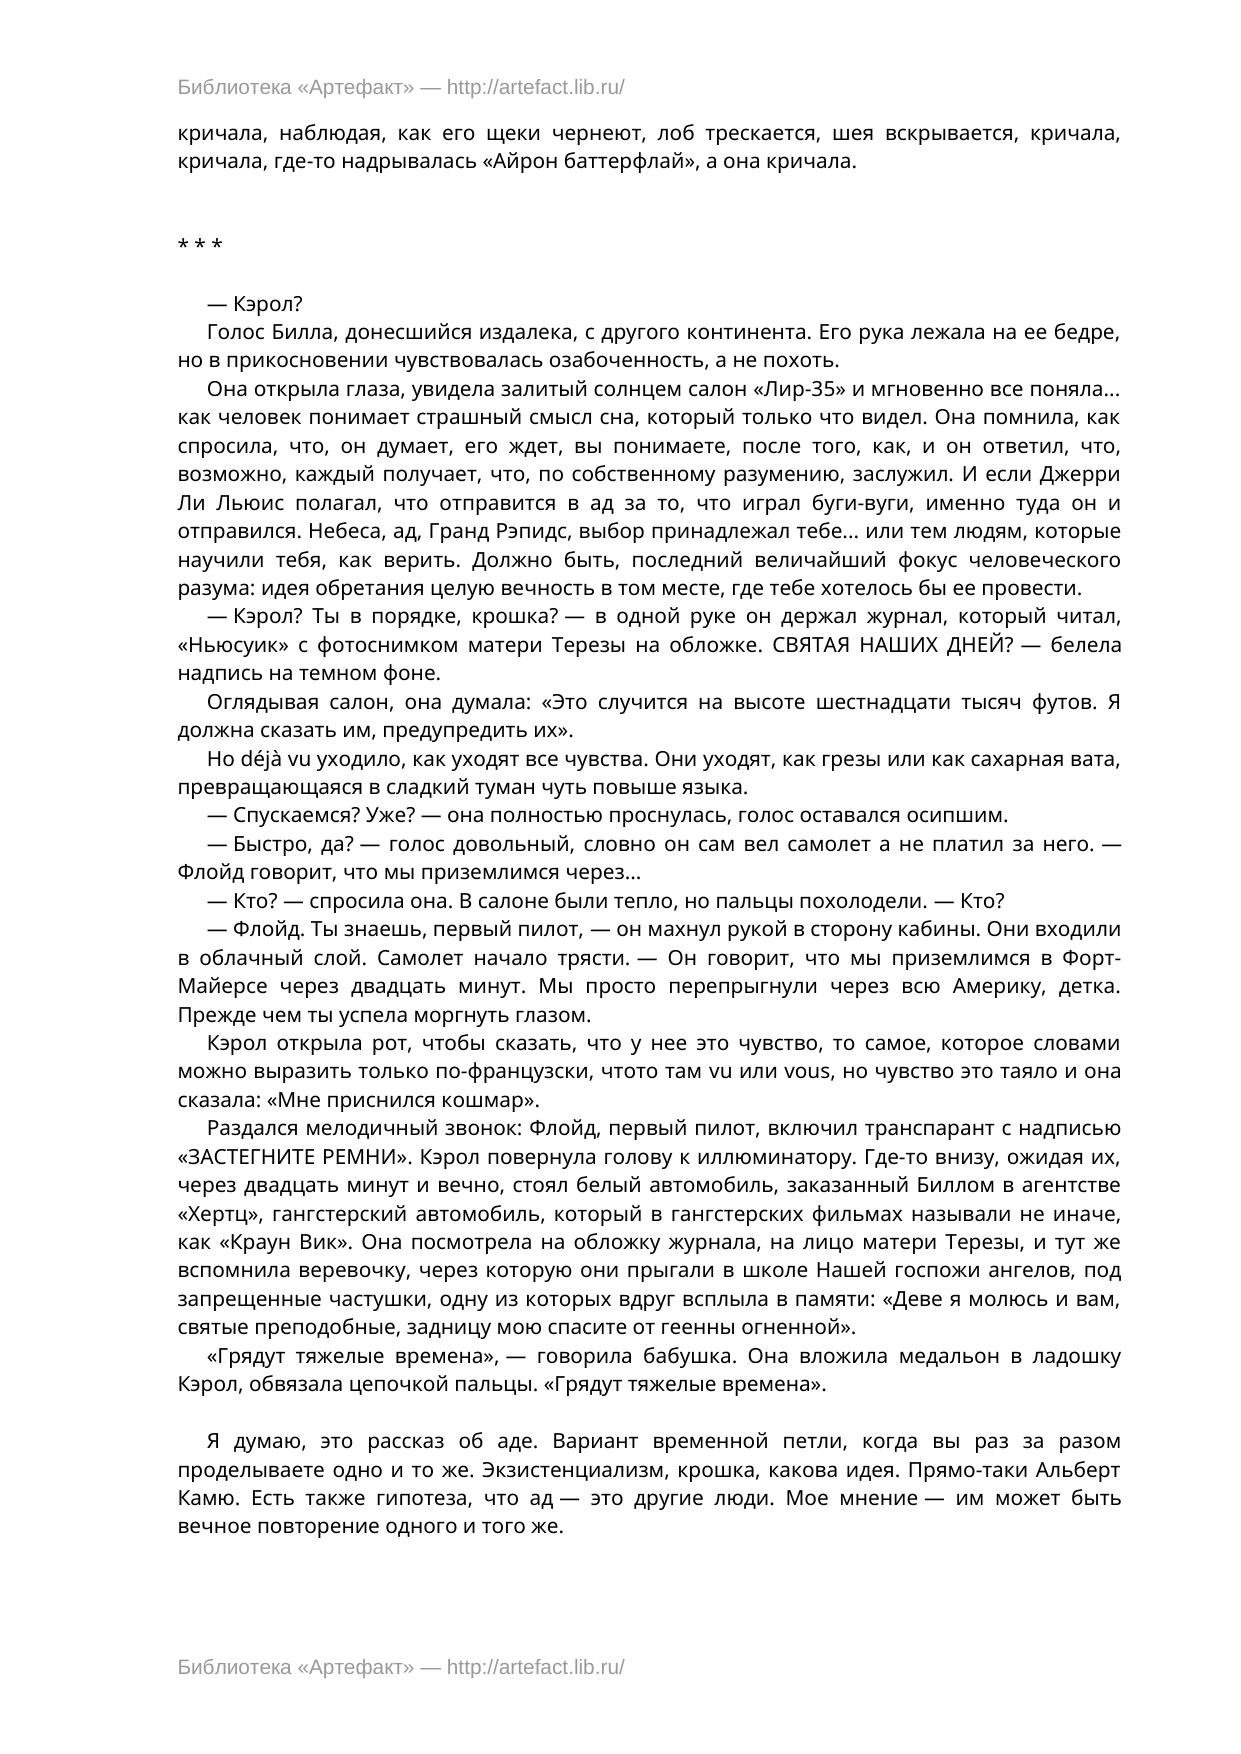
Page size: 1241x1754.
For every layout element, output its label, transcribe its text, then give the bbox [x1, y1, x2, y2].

text — Кэрол? Ты в порядке, крошка? — в одной руке он держал журнал, который читал, «Ньюсуик» с фотоснимком матери Терезы на обложке. СВЯТАЯ НАШИХ ДНЕЙ? — белела надпись на темном фоне. [177, 602, 1122, 687]
text * * * [177, 232, 1122, 260]
text Я думаю, это рассказ об аде. Вариант временной петли, когда вы раз за разом проделываете одно и то же. Экзистенциализм, крошка, какова идея. Прямо-таки Альберт Камю. Есть также гипотеза, что ад — это другие люди. Мое мнение — им может быть вечное повторение одного и того же. [177, 1426, 1122, 1540]
text — Быстро, да? — голос довольный, словно он сам вел самолет а не платил за него. — Флойд говорит, что мы приземлимся через... [177, 829, 1122, 886]
text Она открыла глаза, увидела залитый солнцем салон «Лир-35» и мгновенно все поняла... как человек понимает страшный смысл сна, который только что видел. Она помнила, как спросила, что, он думает, его ждет, вы понимаете, после того, как, и он ответил, что, возможно, каждый получает, что, по собственному разумению, заслужил. И если Джерри Ли Льюис полагал, что отправится в ад за то, что играл буги-вуги, именно туда он и отправился. Небеса, ад, Гранд Рэпидс, выбор принадлежал тебе... или тем людям, которые научили тебя, как верить. Должно быть, последний величайший фокус человеческого разума: идея обретания целую вечность в том месте, где тебе хотелось бы ее провести. [177, 374, 1122, 602]
text Но déjà vu уходило, как уходят все чувства. Они уходят, как грезы или как сахарная вата, превращающаяся в сладкий туман чуть повыше языка. [177, 744, 1122, 801]
text — Спускаемся? Уже? — она полностью проснулась, голос оставался осипшим. [177, 801, 1122, 829]
text Оглядывая салон, она думала: «Это случится на высоте шестнадцати тысяч футов. Я должна сказать им, предупредить их». [177, 687, 1122, 744]
text Голос Билла, донесшийся издалека, с другого континента. Его рука лежала на ее бедре, но в прикосновении чувствовалась озабоченность, а не похоть. [177, 317, 1122, 374]
text — Флойд. Ты знаешь, первый пилот, — он махнул рукой в сторону кабины. Они входили в облачный слой. Самолет начало трясти. — Он говорит, что мы приземлимся в Форт-Майерсе через двадцать минут. Мы просто перепрыгнули через всю Америку, детка. Прежде чем ты успела моргнуть глазом. [177, 914, 1122, 1028]
text «Грядут тяжелые времена», — говорила бабушка. Она вложила медальон в ладошку Кэрол, обвязала цепочкой пальцы. «Грядут тяжелые времена». [177, 1341, 1122, 1398]
text — Кто? — спросила она. В салоне были тепло, но пальцы похолодели. — Кто? [177, 886, 1122, 914]
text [177, 118, 1122, 175]
text Кэрол открыла рот, чтобы сказать, что у нее это чувство, то самое, которое словами можно выразить только по-французски, чтото там vu или vous, но чувство это таяло и она сказала: «Мне приснился кошмар». [177, 1028, 1122, 1113]
text — Кэрол? [177, 289, 1122, 317]
text Раздался мелодичный звонок: Флойд, первый пилот, включил транспарант с надписью «ЗАСТЕГНИТЕ РЕМНИ». Кэрол повернула голову к иллюминатору. Где-то внизу, ожидая их, через двадцать минут и вечно, стоял белый автомобиль, заказанный Биллом в агентстве «Хертц», гангстерский автомобиль, который в гангстерских фильмах называли не иначе, как «Краун Вик». Она посмотрела на обложку журнала, на лицо матери Терезы, и тут же вспомнила веревочку, через которую они прыгали в школе Нашей госпожи ангелов, под запрещенные частушки, одну из которых вдруг всплыла в памяти: «Деве я молюсь и вам, святые преподобные, задницу мою спасите от геенны огненной». [177, 1113, 1122, 1341]
